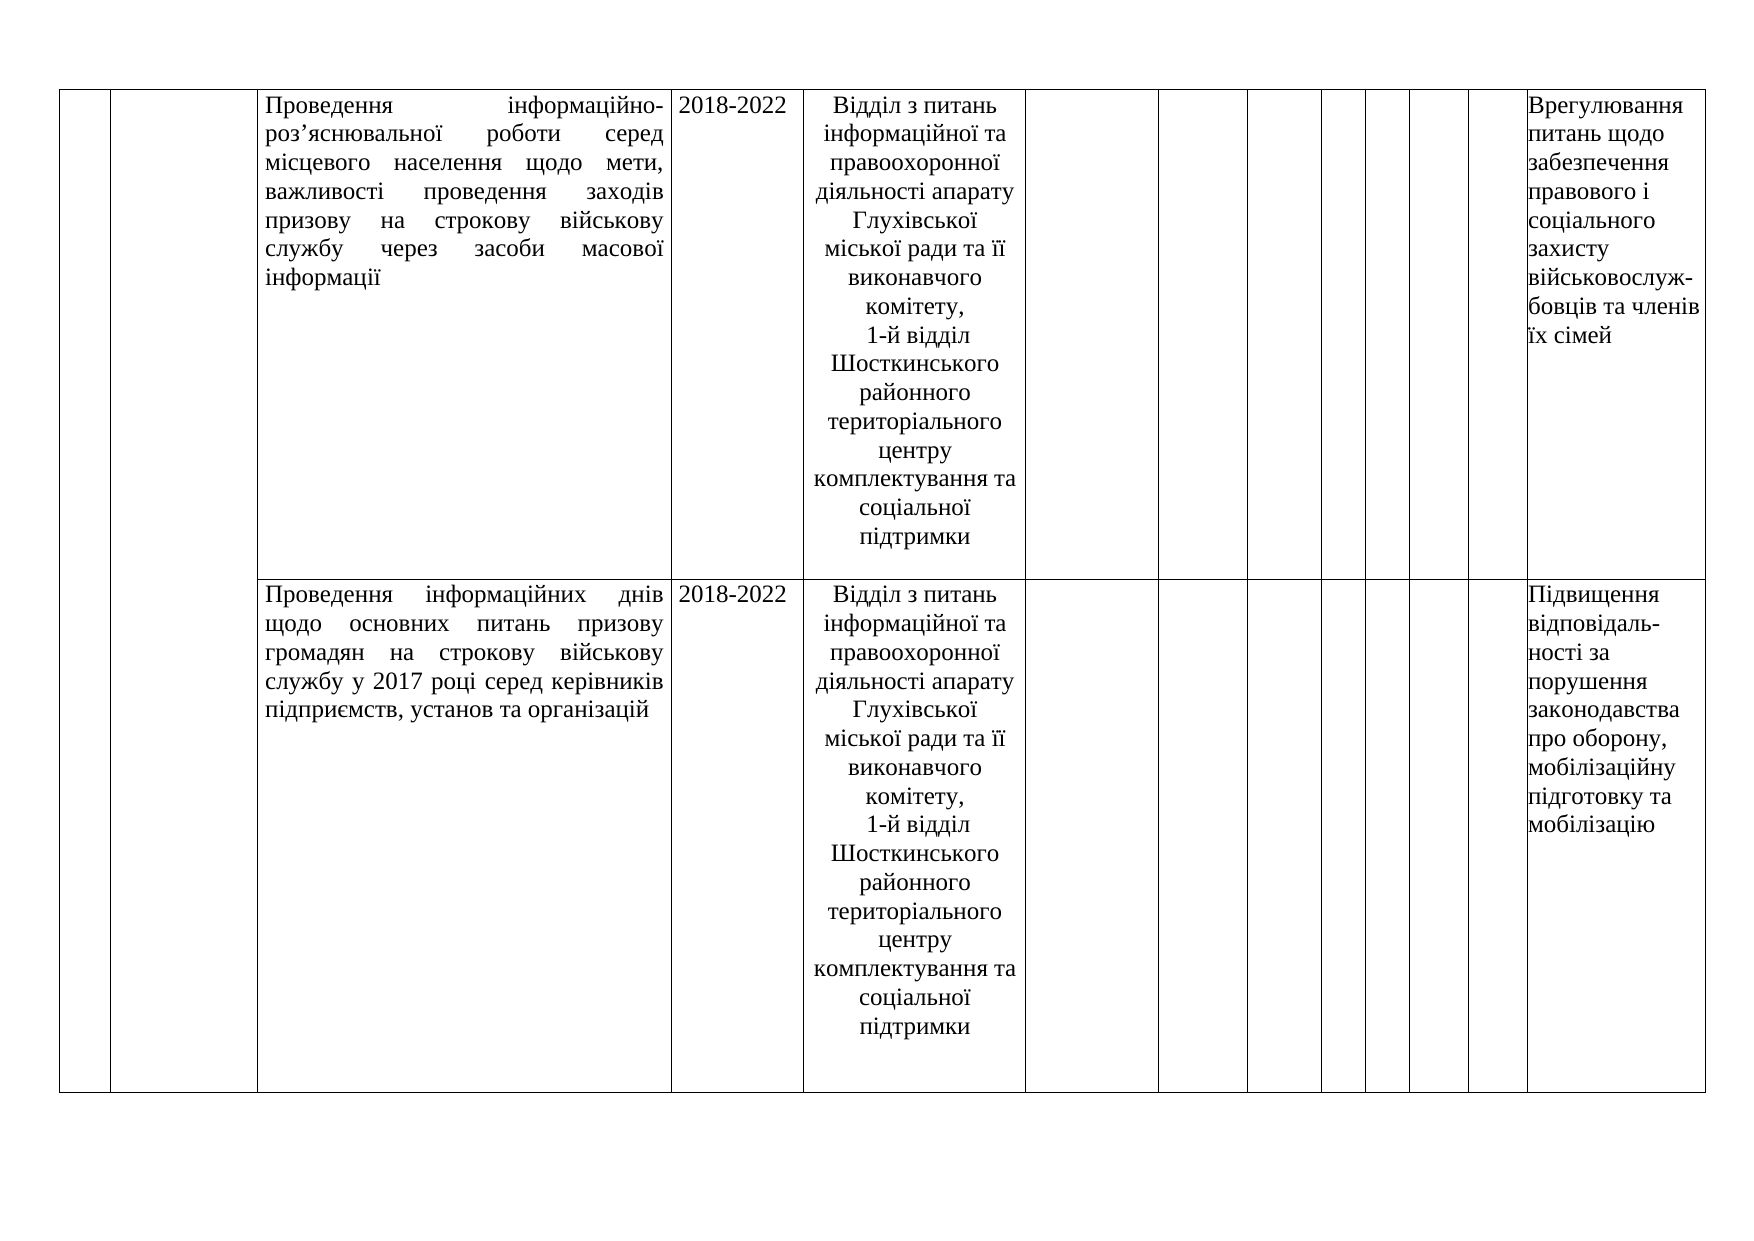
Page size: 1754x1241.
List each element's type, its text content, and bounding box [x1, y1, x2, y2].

table_cell Підвищення відповідаль- ності за порушення законодавства про оборону, мобілізаційну підготовку та мобілізацію [1528, 580, 1705, 1092]
table_cell [1248, 90, 1321, 578]
table_cell [1410, 580, 1468, 1092]
table_cell [1322, 90, 1365, 578]
table_cell Відділ з питань інформаційної та правоохоронної діяльності апарату Глухівської міської ради та її виконавчого комітету, 1-й відділ Шосткинського районного територіального центру комплектування та соціальної підтримки [804, 90, 1025, 578]
table_cell [1322, 580, 1365, 1092]
table_cell [1026, 580, 1158, 1092]
table_cell [1159, 580, 1247, 1092]
table_cell [1366, 580, 1409, 1092]
table_cell [1026, 90, 1158, 578]
table_cell [1366, 90, 1409, 578]
table_cell [1410, 90, 1468, 578]
table_cell Проведення інформаційно-роз’яснювальної роботи серед місцевого населення щодо мети, важливості проведення заходів призову на строкову військову службу через засоби масової інформації [258, 90, 671, 578]
table_cell Врегулювання питань щодо забезпечення правового і соціального захисту військовослуж-бовців та членів їх сімей [1528, 90, 1705, 578]
table_cell [1469, 580, 1527, 1092]
table_cell [1469, 90, 1527, 578]
table_cell [1248, 580, 1321, 1092]
table_cell Відділ з питань інформаційної та правоохоронної діяльності апарату Глухівської міської ради та її виконавчого комітету, 1-й відділ Шосткинського районного територіального центру комплектування та соціальної підтримки [804, 580, 1025, 1092]
table_cell [1159, 90, 1247, 578]
table_cell 2018-2022 [672, 90, 803, 578]
table_cell Проведення інформаційних днів щодо основних питань призову громадян на строкову військову службу у 2017 році серед керівників підприємств, установ та організацій [258, 580, 671, 1092]
table_cell 2018-2022 [672, 580, 803, 1092]
